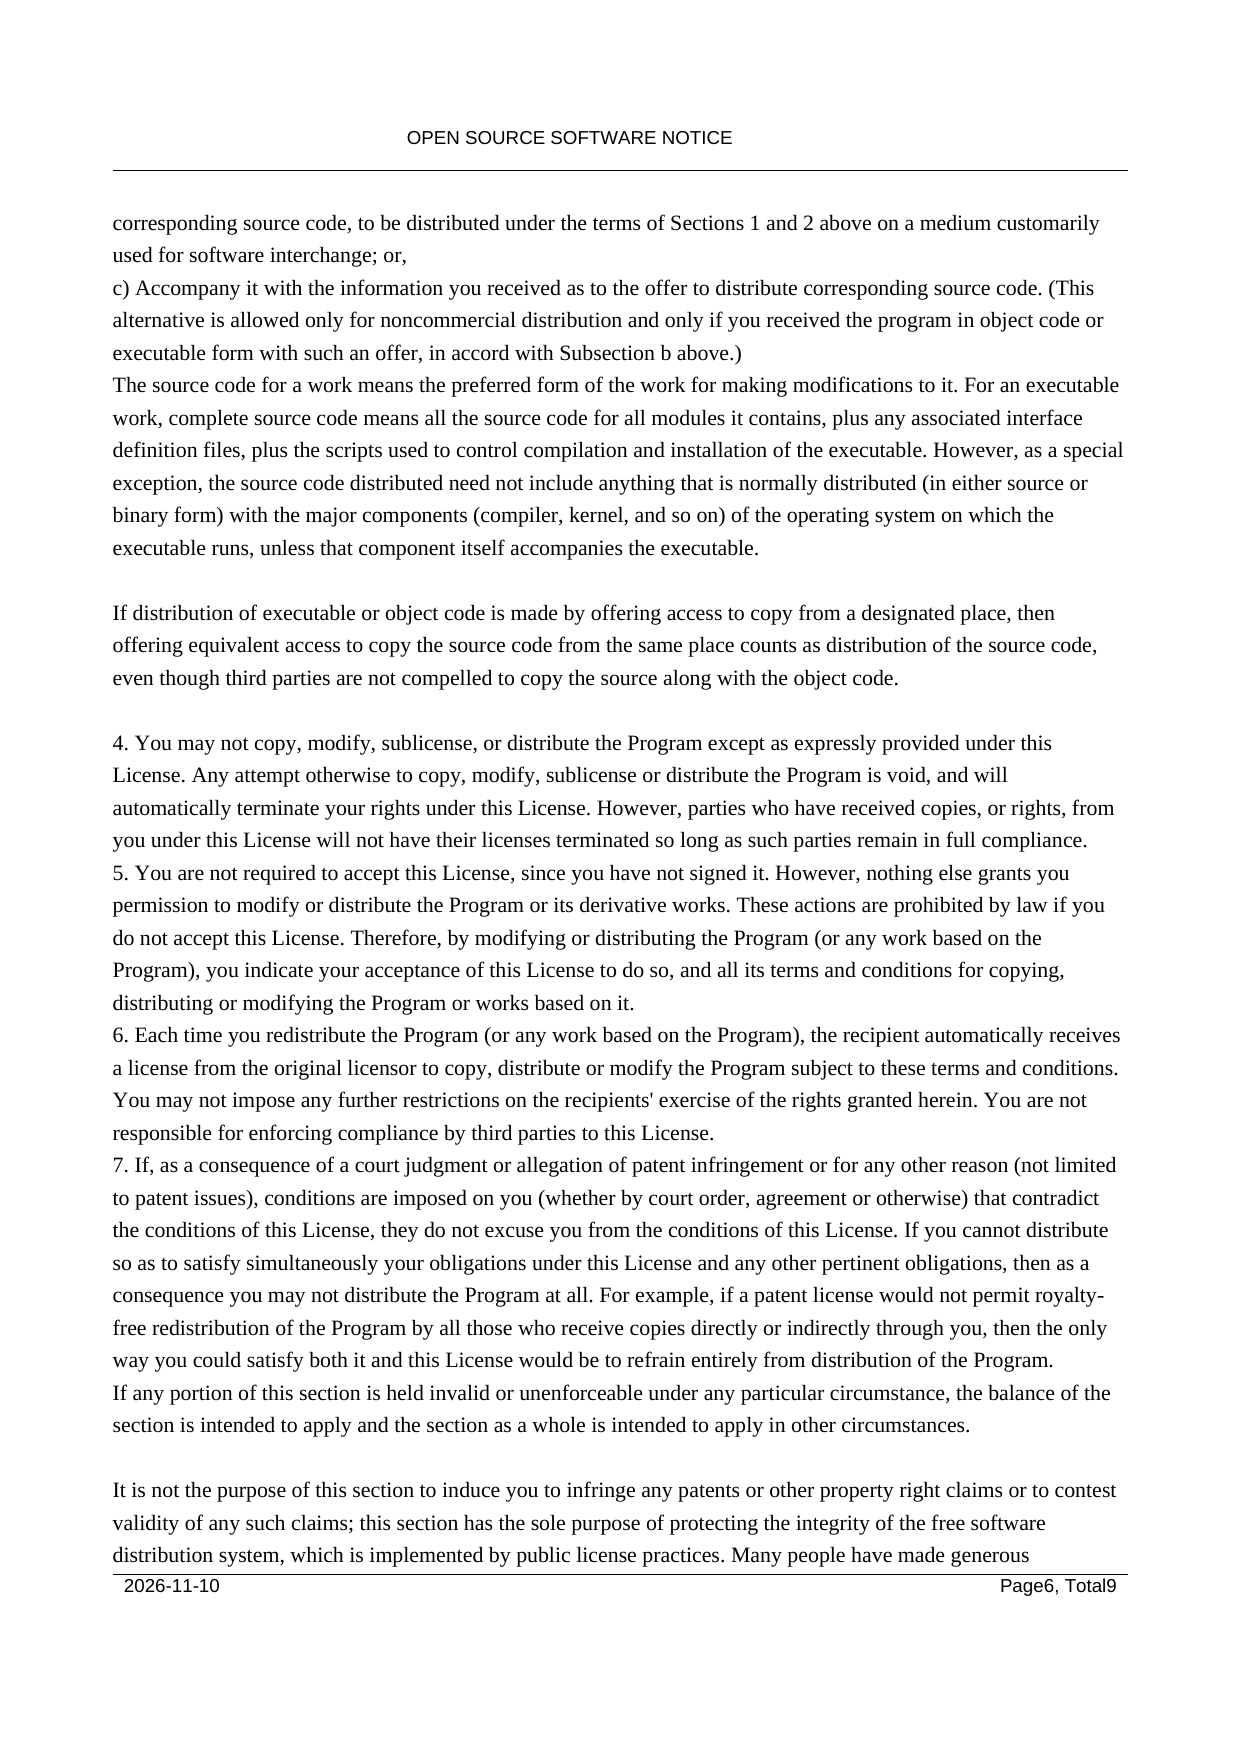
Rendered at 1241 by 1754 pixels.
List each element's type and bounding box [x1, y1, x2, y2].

text [112, 206, 1128, 1571]
